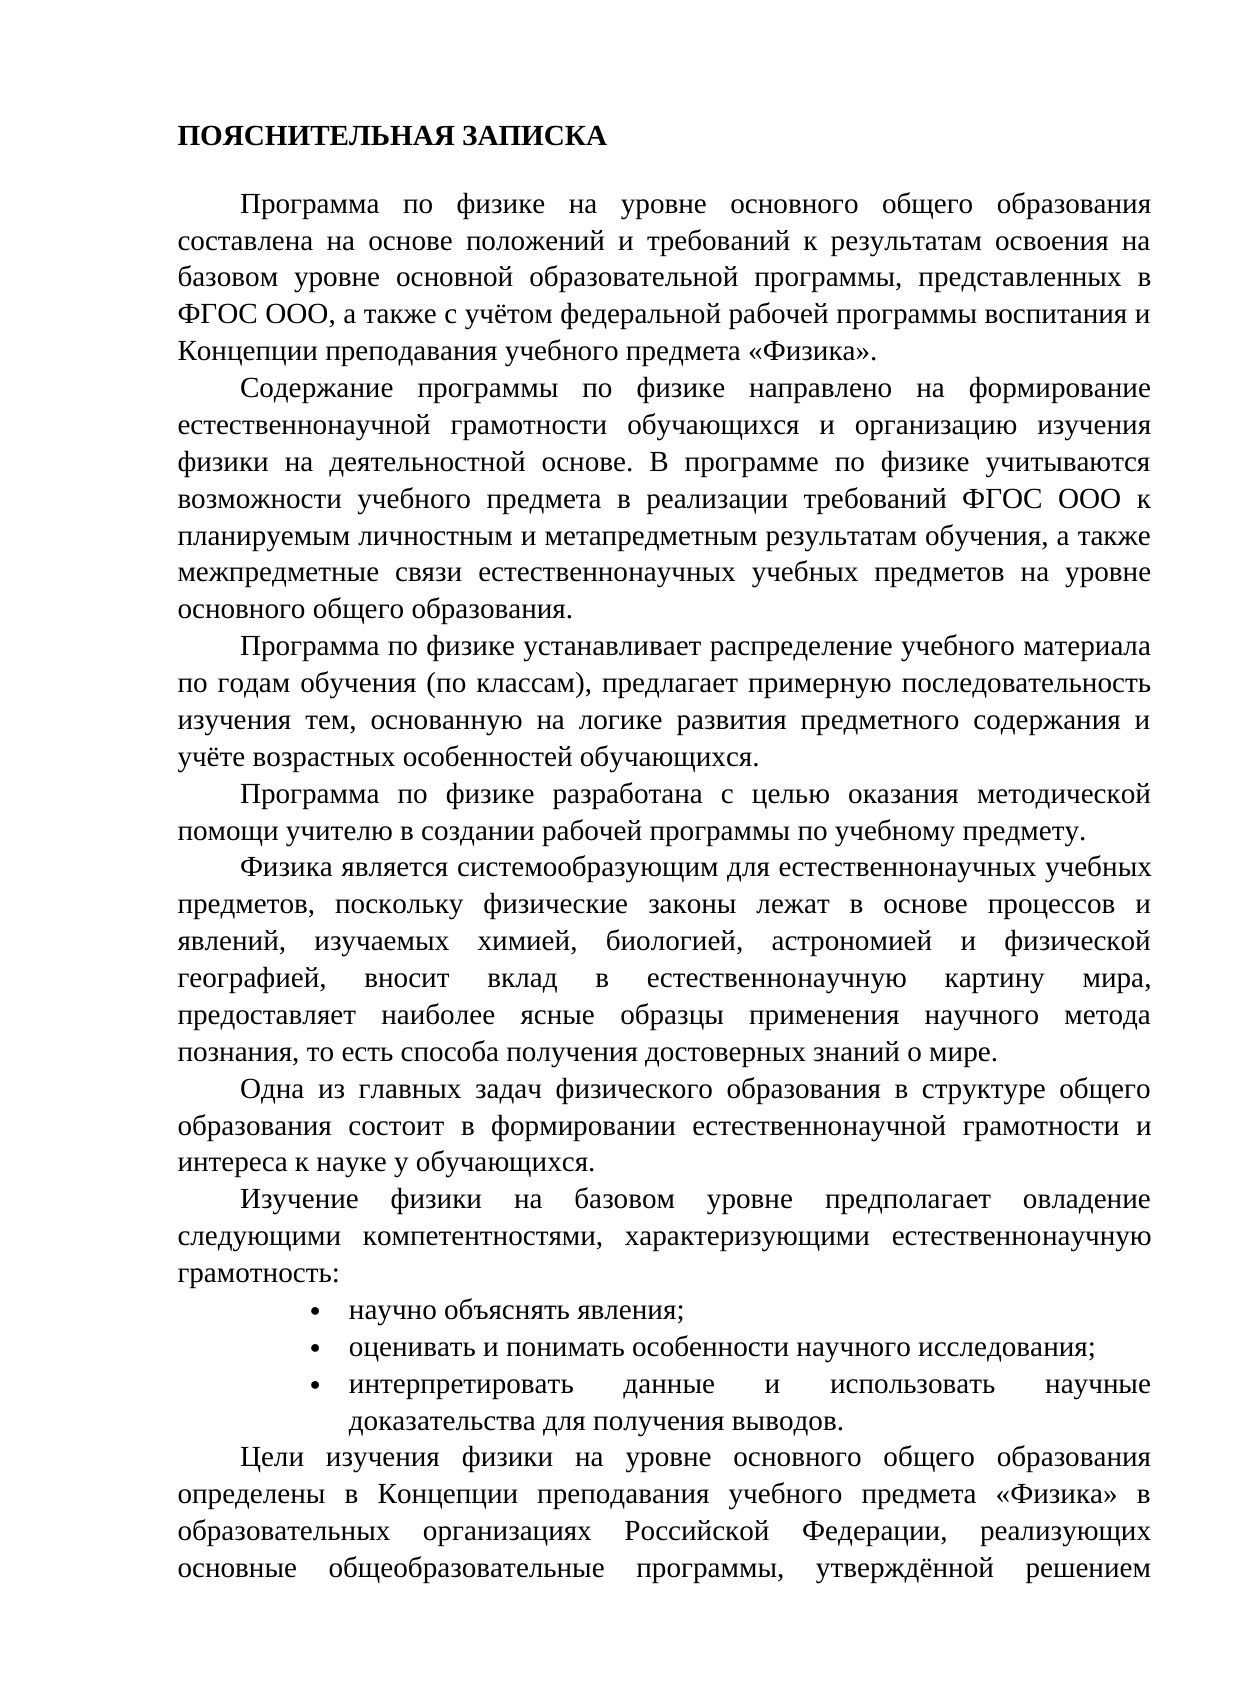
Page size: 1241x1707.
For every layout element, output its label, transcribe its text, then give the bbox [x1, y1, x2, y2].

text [177, 1439, 1152, 1584]
text ПОЯСНИТЕЛЬНАЯ ЗАПИСКА [177, 118, 1152, 152]
text Программа по физике разработана с целью оказания методической помощи учителю в создании рабочей программы по учебному предмету. [177, 776, 1152, 846]
list интерпретировать данные и использовать научные доказательства для получения выводов. [311, 1366, 1152, 1436]
text Программа по физике на уровне основного общего образования составлена на основе положений и требований к результатам освоения на базовом уровне основной образовательной программы, представленных в ФГОС ООО, а также с учётом федеральной рабочей программы воспитания и Концепции преподавания учебного предмета «Физика». [177, 186, 1152, 367]
text Программа по физике устанавливает распределение учебного материала по годам обучения (по классам), предлагает примерную последовательность изучения тем, основанную на логике развития предметного содержания и учёте возрастных особенностей обучающихся. [177, 628, 1152, 772]
list оценивать и понимать особенности научного исследования; [311, 1329, 1152, 1362]
text Изучение физики на базовом уровне предполагает овладение следующими компетентностями, характеризующими естественно­научную грамотность: [177, 1181, 1152, 1289]
list научно объяснять явления; [311, 1292, 1152, 1326]
text Содержание программы по физике направлено на формирование естественно­научной грамотности обучающихся и организацию изучения физики на деятельностной основе. В программе по физике учитываются возможности учебного предмета в реализации требований ФГОС ООО к планируемым личностным и метапредметным результатам обучения, а также межпредметные связи естественно­научных учебных предметов на уровне основного общего образования. [177, 370, 1152, 625]
text Физика является системообразующим для естественно­научных учебных предметов, поскольку физические законы лежат в основе процессов и явлений, изучаемых химией, биологией, астрономией и физической географией, вносит вклад в естественно­научную картину мира, предоставляет наиболее ясные образцы применения научного метода познания, то есть способа получения достоверных знаний о мире. [177, 849, 1152, 1067]
text Одна из главных задач физического образования в структуре общего образования состоит в формировании естественно­научной грамотности и интереса к науке у обучающихся. [177, 1071, 1152, 1178]
